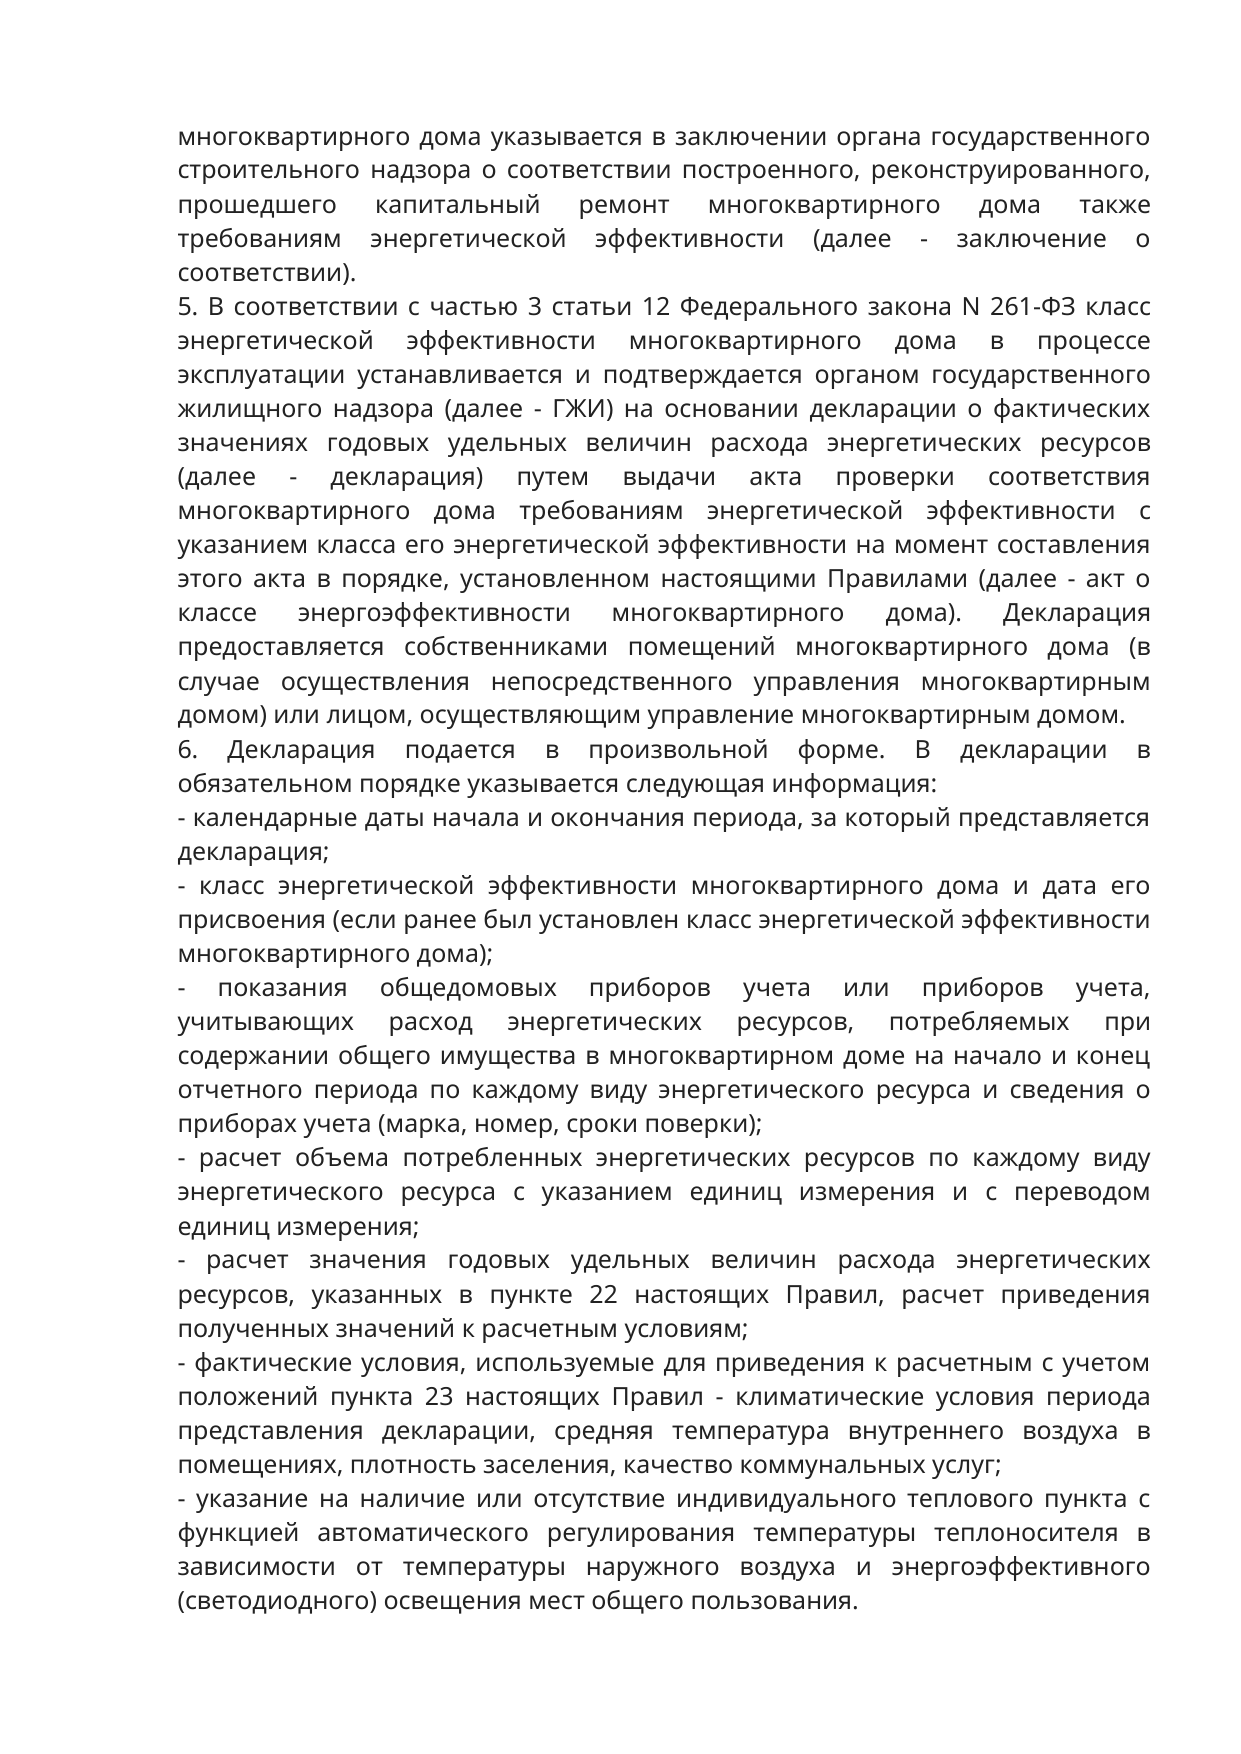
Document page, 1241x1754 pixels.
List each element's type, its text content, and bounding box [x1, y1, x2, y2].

text - указание на наличие или отсутствие индивидуального теплового пункта с функцией автоматического регулирования температуры теплоносителя в зависимости от температуры наружного воздуха и энергоэффективного (светодиодного) освещения мест общего пользования. [177, 1481, 1152, 1617]
text 5. В соответствии с частью 3 статьи 12 Федерального закона N 261-ФЗ класс энергетической эффективности многоквартирного дома в процессе эксплуатации устанавливается и подтверждается органом государственного жилищного надзора (далее - ГЖИ) на основании декларации о фактических значениях годовых удельных величин расхода энергетических ресурсов (далее - декларация) путем выдачи акта проверки соответствия многоквартирного дома требованиям энергетической эффективности с указанием класса его энергетической эффективности на момент составления этого акта в порядке, установленном настоящими Правилами (далее - акт о классе энергоэффективности многоквартирного дома). Декларация предоставляется собственниками помещений многоквартирного дома (в случае осуществления непосредственного управления многоквартирным домом) или лицом, осуществляющим управление многоквартирным домом. [177, 288, 1152, 731]
text - календарные даты начала и окончания периода, за который представляется декларация; [177, 799, 1152, 867]
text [177, 118, 1152, 288]
text - показания общедомовых приборов учета или приборов учета, учитывающих расход энергетических ресурсов, потребляемых при содержании общего имущества в многоквартирном доме на начало и конец отчетного периода по каждому виду энергетического ресурса и сведения о приборах учета (марка, номер, сроки поверки); [177, 970, 1152, 1140]
text 6. Декларация подается в произвольной форме. В декларации в обязательном порядке указывается следующая информация: [177, 731, 1152, 799]
text - класс энергетической эффективности многоквартирного дома и дата его присвоения (если ранее был установлен класс энергетической эффективности многоквартирного дома); [177, 867, 1152, 970]
text - расчет значения годовых удельных величин расхода энергетических ресурсов, указанных в пункте 22 настоящих Правил, расчет приведения полученных значений к расчетным условиям; [177, 1242, 1152, 1344]
text - расчет объема потребленных энергетических ресурсов по каждому виду энергетического ресурса с указанием единиц измерения и с переводом единиц измерения; [177, 1140, 1152, 1242]
text - фактические условия, используемые для приведения к расчетным с учетом положений пункта 23 настоящих Правил - климатические условия периода представления декларации, средняя температура внутреннего воздуха в помещениях, плотность заселения, качество коммунальных услуг; [177, 1344, 1152, 1481]
